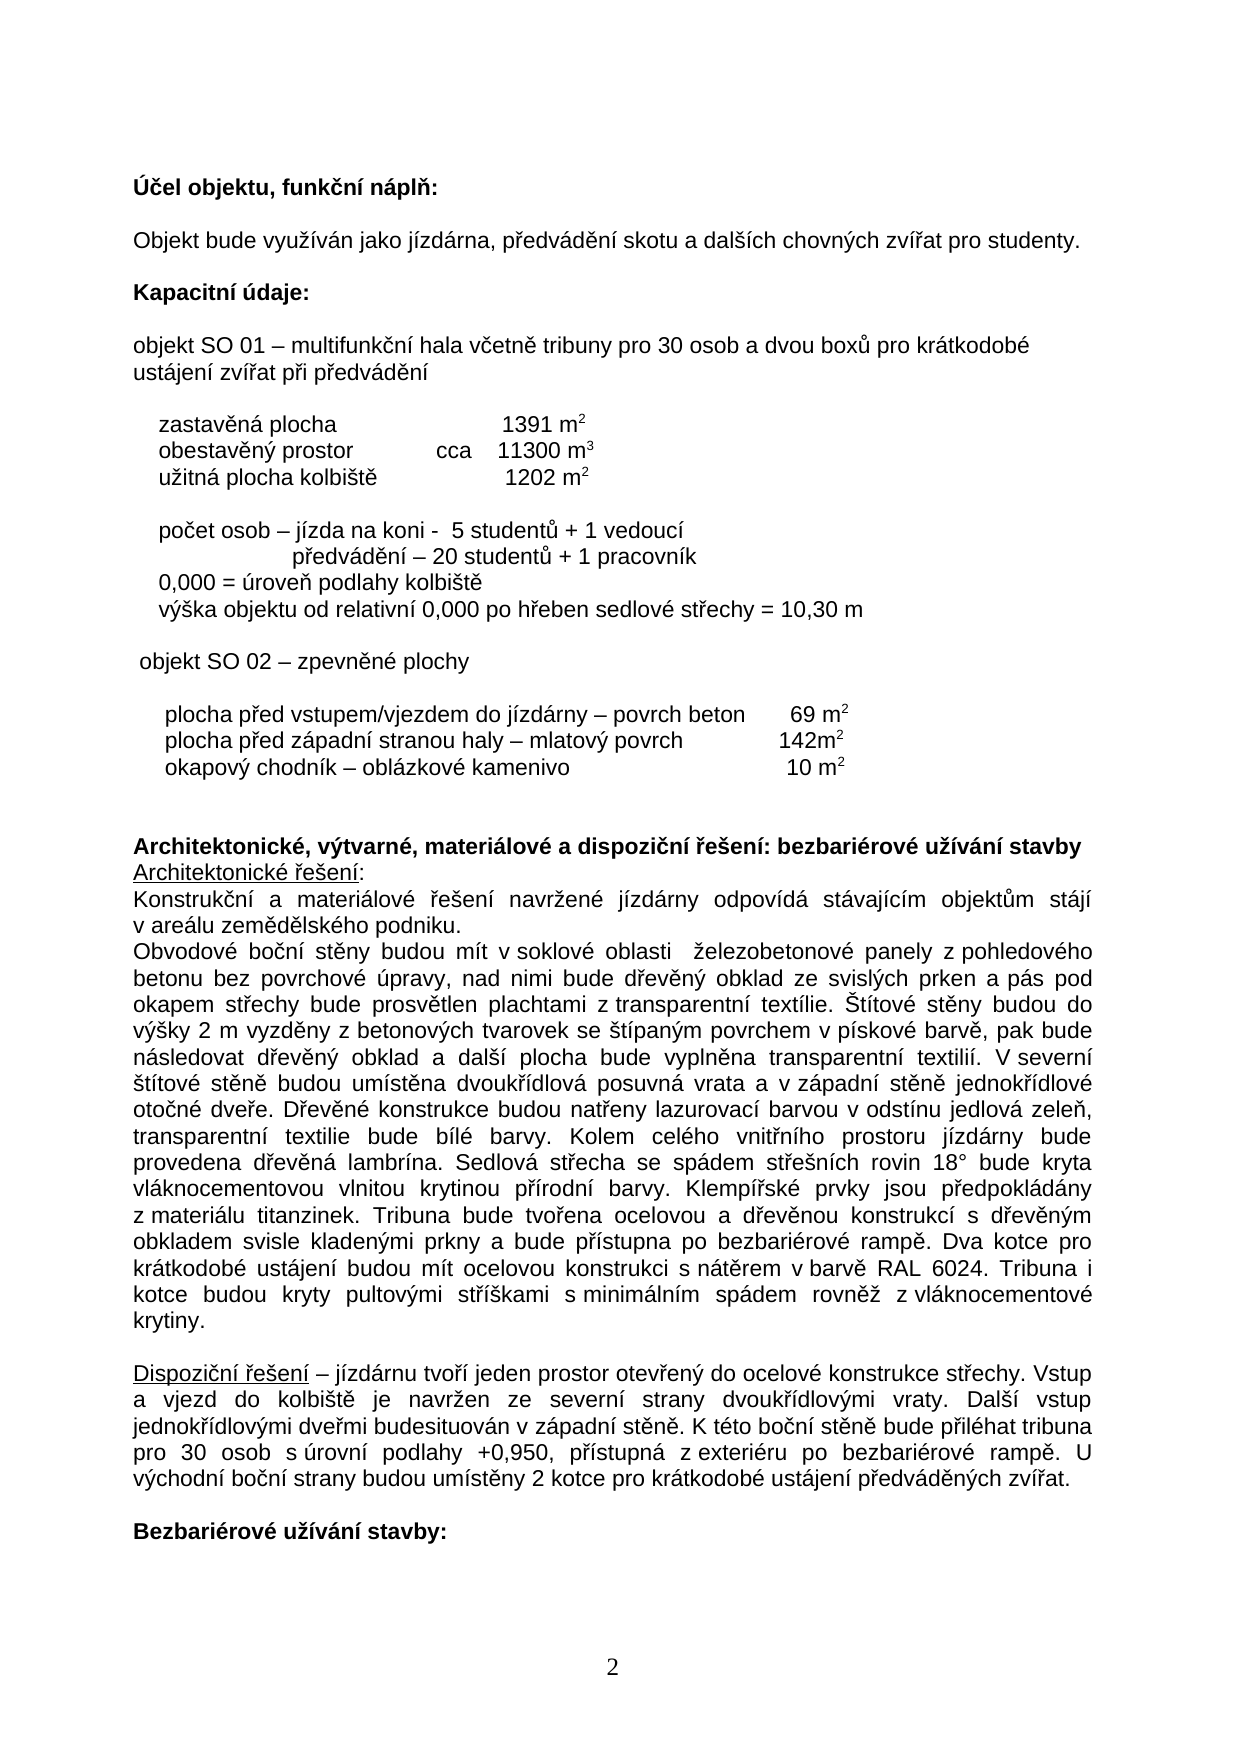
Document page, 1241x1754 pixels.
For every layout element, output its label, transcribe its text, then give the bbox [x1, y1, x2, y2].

text Kapacitní údaje: [133, 279, 1093, 306]
text Dispoziční řešení – jízdárnu tvoří jeden prostor otevřený do ocelové konstrukce střechy. Vstup a vjezd do kolbiště je navržen ze severní strany dvoukřídlovými vraty. Další vstup jednokřídlovými dveřmi budesituován v západní stěně. K této boční stěně bude přiléhat tribuna pro 30 osob s úrovní podlahy +0,950, přístupná z exteriéru po bezbariérové rampě. U východní boční strany budou umístěny 2 kotce pro krátkodobé ustájení předváděných zvířat. [133, 1360, 1093, 1492]
text výška objektu od relativní 0,000 po hřeben sedlové střechy = 10,30 m [133, 596, 1093, 622]
text Architektonické řešení: [133, 859, 1093, 886]
text plocha před vstupem/vjezdem do jízdárny – povrch beton 69 m2 [133, 701, 1093, 727]
text Architektonické, výtvarné, materiálové a dispoziční řešení: bezbariérové užívání stavby [133, 833, 1093, 859]
text ustájení zvířat při předvádění [133, 358, 1093, 385]
text Objekt bude využíván jako jízdárna, předvádění skotu a dalších chovných zvířat pro studenty. [133, 227, 1093, 253]
text obestavěný prostor cca 11300 m3 [133, 437, 1093, 464]
text počet osob – jízda na koni - 5 studentů + 1 vedoucí [133, 517, 1093, 543]
text Účel objektu, funkční náplň: [133, 174, 1093, 200]
text zastavěná plocha 1391 m2 [133, 411, 1093, 437]
text plocha před západní stranou haly – mlatový povrch 142m2 [133, 727, 1093, 754]
text 0,000 = úroveň podlahy kolbiště [133, 569, 1093, 596]
text objekt SO 01 – multifunkční hala včetně tribuny pro 30 osob a dvou boxů pro krátkodobé [133, 332, 1093, 358]
text Bezbariérové užívání stavby: [133, 1518, 1093, 1544]
text objekt SO 02 – zpevněné plochy [133, 648, 1093, 675]
text Konstrukční a materiálové řešení navržené jízdárny odpovídá stávajícím objektům stájí v areálu zemědělského podniku. [133, 886, 1093, 938]
text užitná plocha kolbiště 1202 m2 [133, 464, 1093, 490]
text předvádění – 20 studentů + 1 pracovník [133, 543, 1093, 569]
text okapový chodník – oblázkové kamenivo 10 m2 [133, 754, 1093, 780]
text Obvodové boční stěny budou mít v soklové oblasti železobetonové panely z pohledového betonu bez povrchové úpravy, nad nimi bude dřevěný obklad ze svislých prken a pás pod okapem střechy bude prosvětlen plachtami z transparentní textílie. Štítové stěny budou do výšky 2 m vyzděny z betonových tvarovek se štípaným povrchem v pískové barvě, pak bude následovat dřevěný obklad a další plocha bude vyplněna transparentní textilií. V severní štítové stěně budou umístěna dvoukřídlová posuvná vrata a v západní stěně jednokřídlové otočné dveře. Dřevěné konstrukce budou natřeny lazurovací barvou v odstínu jedlová zeleň, transparentní textilie bude bílé barvy. Kolem celého vnitřního prostoru jízdárny bude provedena dřevěná lambrína. Sedlová střecha se spádem střešních rovin 18° bude kryta vláknocementovou vlnitou krytinou přírodní barvy. Klempířské prvky jsou předpokládány z materiálu titanzinek. Tribuna bude tvořena ocelovou a dřevěnou konstrukcí s dřevěným obkladem svisle kladenými prkny a bude přístupna po bezbariérové rampě. Dva kotce pro krátkodobé ustájení budou mít ocelovou konstrukci s nátěrem v barvě RAL 6024. Tribuna i kotce budou kryty pultovými stříškami s minimálním spádem rovněž z vláknocementové krytiny. [133, 938, 1093, 1333]
